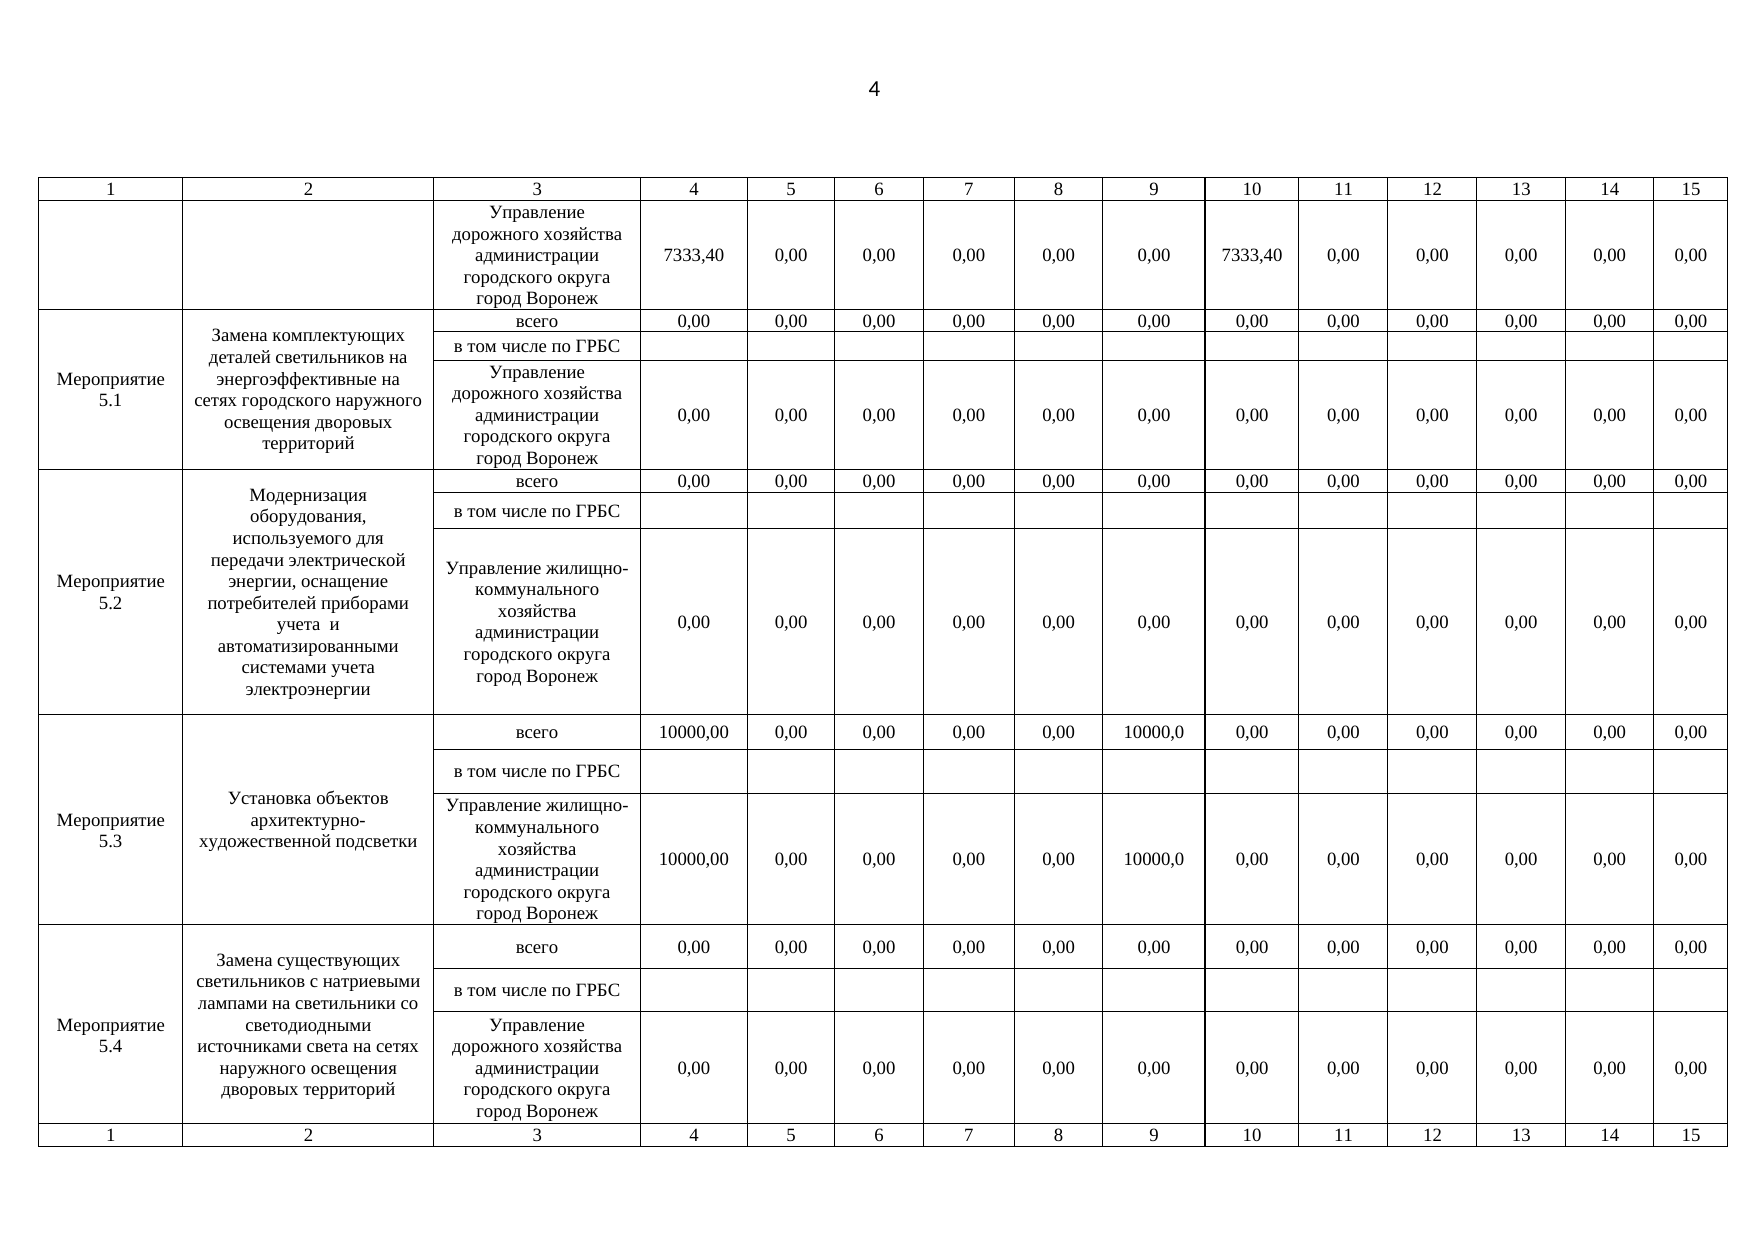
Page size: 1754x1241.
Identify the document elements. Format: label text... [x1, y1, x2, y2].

table_cell 10 [1206, 178, 1298, 200]
table_cell 0,00 [1566, 1012, 1653, 1123]
table_cell 0,00 [1566, 715, 1653, 749]
table_cell в том числе по ГРБС [434, 969, 640, 1011]
table_cell [1103, 969, 1204, 1011]
table_cell Мероприятие 5.1 [39, 310, 182, 468]
table_cell [1206, 332, 1298, 359]
table_cell Управление жилищно-коммунального хозяйства администрации городского округа город Воронеж [434, 794, 640, 924]
table_cell [1477, 493, 1565, 528]
table_cell [1566, 750, 1653, 793]
table_cell Управление дорожного хозяйства администрации городского округа город Воронеж [434, 201, 640, 309]
table_cell [1388, 750, 1476, 793]
table_cell 0,00 [1388, 1012, 1476, 1123]
table_cell 9 [1103, 1124, 1204, 1146]
table_cell 0,00 [835, 925, 923, 968]
table_cell в том числе по ГРБС [434, 332, 640, 359]
table_cell [1654, 332, 1727, 359]
table_cell 10000,00 [641, 794, 747, 924]
table_cell 0,00 [924, 1012, 1014, 1123]
table_cell 0,00 [1015, 361, 1102, 468]
table_cell 0,00 [1206, 715, 1298, 749]
table_cell 0,00 [1206, 470, 1298, 492]
table_cell 13 [1477, 1124, 1565, 1146]
table_cell 0,00 [1299, 201, 1387, 309]
table_cell всего [434, 715, 640, 749]
table_cell 0,00 [1566, 310, 1653, 331]
table_cell 0,00 [835, 201, 923, 309]
table_cell [1388, 493, 1476, 528]
table_cell 0,00 [1566, 529, 1653, 714]
table_cell [1566, 332, 1653, 359]
table_cell 0,00 [1388, 925, 1476, 968]
table_cell 0,00 [835, 1012, 923, 1123]
table_cell [835, 332, 923, 359]
table_cell 0,00 [1015, 529, 1102, 714]
table_cell 0,00 [748, 1012, 834, 1123]
table_cell 0,00 [924, 925, 1014, 968]
table_cell [1388, 332, 1476, 359]
table_cell Модернизация оборудования, используемого для передачи электрической энергии, оснащение потребителей приборами учета и автоматизированными системами учета электроэнергии [183, 470, 433, 714]
table_cell Мероприятие 5.4 [39, 925, 182, 1123]
table_cell [1299, 332, 1387, 359]
table_cell [183, 201, 433, 309]
table_cell 0,00 [1654, 470, 1727, 492]
table_cell [1477, 969, 1565, 1011]
table_cell [1477, 332, 1565, 359]
table_cell 0,00 [924, 715, 1014, 749]
table_cell [641, 332, 747, 359]
table_cell всего [434, 310, 640, 331]
table_cell 0,00 [1477, 310, 1565, 331]
table_cell [835, 493, 923, 528]
table_cell 4 [641, 178, 747, 200]
table_cell 14 [1566, 1124, 1653, 1146]
table_cell 0,00 [1654, 715, 1727, 749]
table_cell 0,00 [1015, 1012, 1102, 1123]
table_cell [1015, 750, 1102, 793]
table_cell 10000,0 [1103, 794, 1204, 924]
table_cell Установка объектов архитектурно-художественной подсветки [183, 715, 433, 924]
table_cell 0,00 [1477, 361, 1565, 468]
table_cell Мероприятие 5.2 [39, 470, 182, 714]
table_cell 0,00 [641, 361, 747, 468]
table_cell [1015, 332, 1102, 359]
table_cell [1103, 750, 1204, 793]
table_cell 0,00 [835, 794, 923, 924]
table_cell [748, 493, 834, 528]
table_cell 0,00 [835, 715, 923, 749]
table_cell 0,00 [1654, 1012, 1727, 1123]
table_cell 0,00 [1299, 470, 1387, 492]
table_cell 0,00 [1654, 201, 1727, 309]
table_cell [1299, 493, 1387, 528]
table_cell 0,00 [1299, 794, 1387, 924]
table_cell 0,00 [1206, 361, 1298, 468]
table_cell 0,00 [835, 529, 923, 714]
table_cell 13 [1477, 178, 1565, 200]
table_cell 0,00 [1103, 310, 1204, 331]
table_cell 12 [1388, 1124, 1476, 1146]
table_cell 0,00 [641, 470, 747, 492]
table_cell [641, 750, 747, 793]
table_cell [1388, 969, 1476, 1011]
table_cell 0,00 [1015, 794, 1102, 924]
table_cell 6 [835, 1124, 923, 1146]
table_cell 1 [39, 178, 182, 200]
table_cell 1 [39, 1124, 182, 1146]
table_cell [1206, 493, 1298, 528]
table_cell 0,00 [641, 310, 747, 331]
table_cell 2 [183, 178, 433, 200]
table_cell 0,00 [1388, 794, 1476, 924]
table_cell 8 [1015, 178, 1102, 200]
table_cell [39, 201, 182, 309]
table_cell [641, 969, 747, 1011]
table_cell 0,00 [1103, 1012, 1204, 1123]
table_cell 0,00 [1299, 361, 1387, 468]
table_cell 0,00 [1477, 1012, 1565, 1123]
table_cell 0,00 [1299, 1012, 1387, 1123]
table_cell 0,00 [1299, 925, 1387, 968]
table_cell [748, 969, 834, 1011]
table_cell [748, 332, 834, 359]
table_cell 0,00 [1103, 201, 1204, 309]
table_cell [1015, 969, 1102, 1011]
table_cell [1299, 969, 1387, 1011]
table_cell 0,00 [1388, 715, 1476, 749]
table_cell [434, 1012, 640, 1123]
table_cell 0,00 [924, 470, 1014, 492]
table_cell 0,00 [1206, 310, 1298, 331]
table_cell [1566, 969, 1653, 1011]
table_cell 0,00 [924, 361, 1014, 468]
table_cell 0,00 [1015, 310, 1102, 331]
table_cell 7 [924, 178, 1014, 200]
table_cell 9 [1103, 178, 1204, 200]
table_cell 3 [434, 178, 640, 200]
table_cell 10 [1206, 1124, 1298, 1146]
table_cell [748, 750, 834, 793]
table_cell [1654, 750, 1727, 793]
table_cell 0,00 [1015, 201, 1102, 309]
table_cell [641, 493, 747, 528]
table_cell [1206, 750, 1298, 793]
table_cell 0,00 [1654, 925, 1727, 968]
table_cell [924, 493, 1014, 528]
table_cell [1299, 750, 1387, 793]
table_cell 0,00 [1299, 310, 1387, 331]
table_cell 0,00 [748, 794, 834, 924]
table_cell 0,00 [748, 310, 834, 331]
table_cell 14 [1566, 178, 1653, 200]
table_cell 0,00 [1477, 794, 1565, 924]
table_cell 0,00 [1388, 529, 1476, 714]
table_cell [1654, 969, 1727, 1011]
table_cell 0,00 [1477, 715, 1565, 749]
table_cell 0,00 [1299, 529, 1387, 714]
table_cell 0,00 [1206, 1012, 1298, 1123]
table_cell 0,00 [748, 361, 834, 468]
table_cell Замена существующих светильников с натриевыми лампами на светильники со светодиодными источниками света на сетях наружного освещения дворовых территорий [183, 925, 433, 1123]
table_cell [1654, 493, 1727, 528]
table_cell [1477, 750, 1565, 793]
table_cell [1566, 493, 1653, 528]
table_cell Мероприятие 5.3 [39, 715, 182, 924]
table_cell 0,00 [924, 794, 1014, 924]
table_cell 0,00 [1477, 529, 1565, 714]
table_cell 0,00 [1477, 470, 1565, 492]
table_cell 0,00 [641, 529, 747, 714]
table_cell Управление жилищно-коммунального хозяйства администрации городского округа город Воронеж [434, 529, 640, 714]
table_cell 0,00 [1299, 715, 1387, 749]
table_cell 0,00 [1388, 361, 1476, 468]
table_cell 0,00 [1566, 794, 1653, 924]
table_cell 0,00 [1654, 529, 1727, 714]
table_cell 0,00 [1566, 201, 1653, 309]
table_cell 0,00 [748, 529, 834, 714]
table_cell 0,00 [924, 310, 1014, 331]
table_cell 10000,00 [641, 715, 747, 749]
table_cell 8 [1015, 1124, 1102, 1146]
table_cell 0,00 [748, 201, 834, 309]
table_cell всего [434, 470, 640, 492]
table_cell Управление дорожного хозяйства администрации городского округа город Воронеж [434, 361, 640, 468]
table_cell 0,00 [1654, 361, 1727, 468]
table_cell [924, 969, 1014, 1011]
table_cell 0,00 [1654, 310, 1727, 331]
table_cell 0,00 [1477, 925, 1565, 968]
table_cell 15 [1654, 178, 1727, 200]
table_cell 12 [1388, 178, 1476, 200]
table_cell 0,00 [1477, 201, 1565, 309]
table_cell [1103, 493, 1204, 528]
table_cell [1103, 332, 1204, 359]
table_cell в том числе по ГРБС [434, 750, 640, 793]
table_cell 0,00 [1015, 715, 1102, 749]
table_cell [924, 332, 1014, 359]
table_cell [924, 750, 1014, 793]
table_cell 2 [183, 1124, 433, 1146]
table_cell 0,00 [748, 925, 834, 968]
table_cell 4 [641, 1124, 747, 1146]
table_cell всего [434, 925, 640, 968]
table_cell 0,00 [1103, 925, 1204, 968]
table_cell 0,00 [748, 470, 834, 492]
table_cell 0,00 [1015, 470, 1102, 492]
table_cell 3 [434, 1124, 640, 1146]
table_cell 7 [924, 1124, 1014, 1146]
table_cell 0,00 [1206, 794, 1298, 924]
table_cell 11 [1299, 1124, 1387, 1146]
table_cell 6 [835, 178, 923, 200]
table_cell 0,00 [748, 715, 834, 749]
table_cell 0,00 [835, 361, 923, 468]
table_cell 11 [1299, 178, 1387, 200]
table_cell 0,00 [1566, 361, 1653, 468]
table_cell [835, 750, 923, 793]
table_cell 0,00 [1654, 794, 1727, 924]
table_cell 5 [748, 1124, 834, 1146]
table_cell в том числе по ГРБС [434, 493, 640, 528]
table_cell 0,00 [1388, 470, 1476, 492]
table_cell 0,00 [641, 925, 747, 968]
table_cell 0,00 [1103, 361, 1204, 468]
table_cell 7333,40 [1206, 201, 1298, 309]
table_cell 0,00 [1388, 201, 1476, 309]
table_cell [1206, 969, 1298, 1011]
table_cell 0,00 [1388, 310, 1476, 331]
table_cell 0,00 [924, 201, 1014, 309]
table_cell 0,00 [1103, 529, 1204, 714]
table_cell 5 [748, 178, 834, 200]
table_cell [835, 969, 923, 1011]
table_cell 0,00 [924, 529, 1014, 714]
table_cell 0,00 [1206, 529, 1298, 714]
table_cell 0,00 [1566, 925, 1653, 968]
table_cell Замена комплектующих деталей светильников на энергоэффективные на сетях городского наружного освещения дворовых территорий [183, 310, 433, 468]
table_cell 15 [1654, 1124, 1727, 1146]
table_cell 0,00 [1015, 925, 1102, 968]
table_cell 7333,40 [641, 201, 747, 309]
table_cell 10000,0 [1103, 715, 1204, 749]
table_cell [1015, 493, 1102, 528]
table_cell 0,00 [1566, 470, 1653, 492]
table_cell 0,00 [1103, 470, 1204, 492]
table_cell 0,00 [835, 470, 923, 492]
table_cell 0,00 [835, 310, 923, 331]
table_cell 0,00 [641, 1012, 747, 1123]
table_cell 0,00 [1206, 925, 1298, 968]
